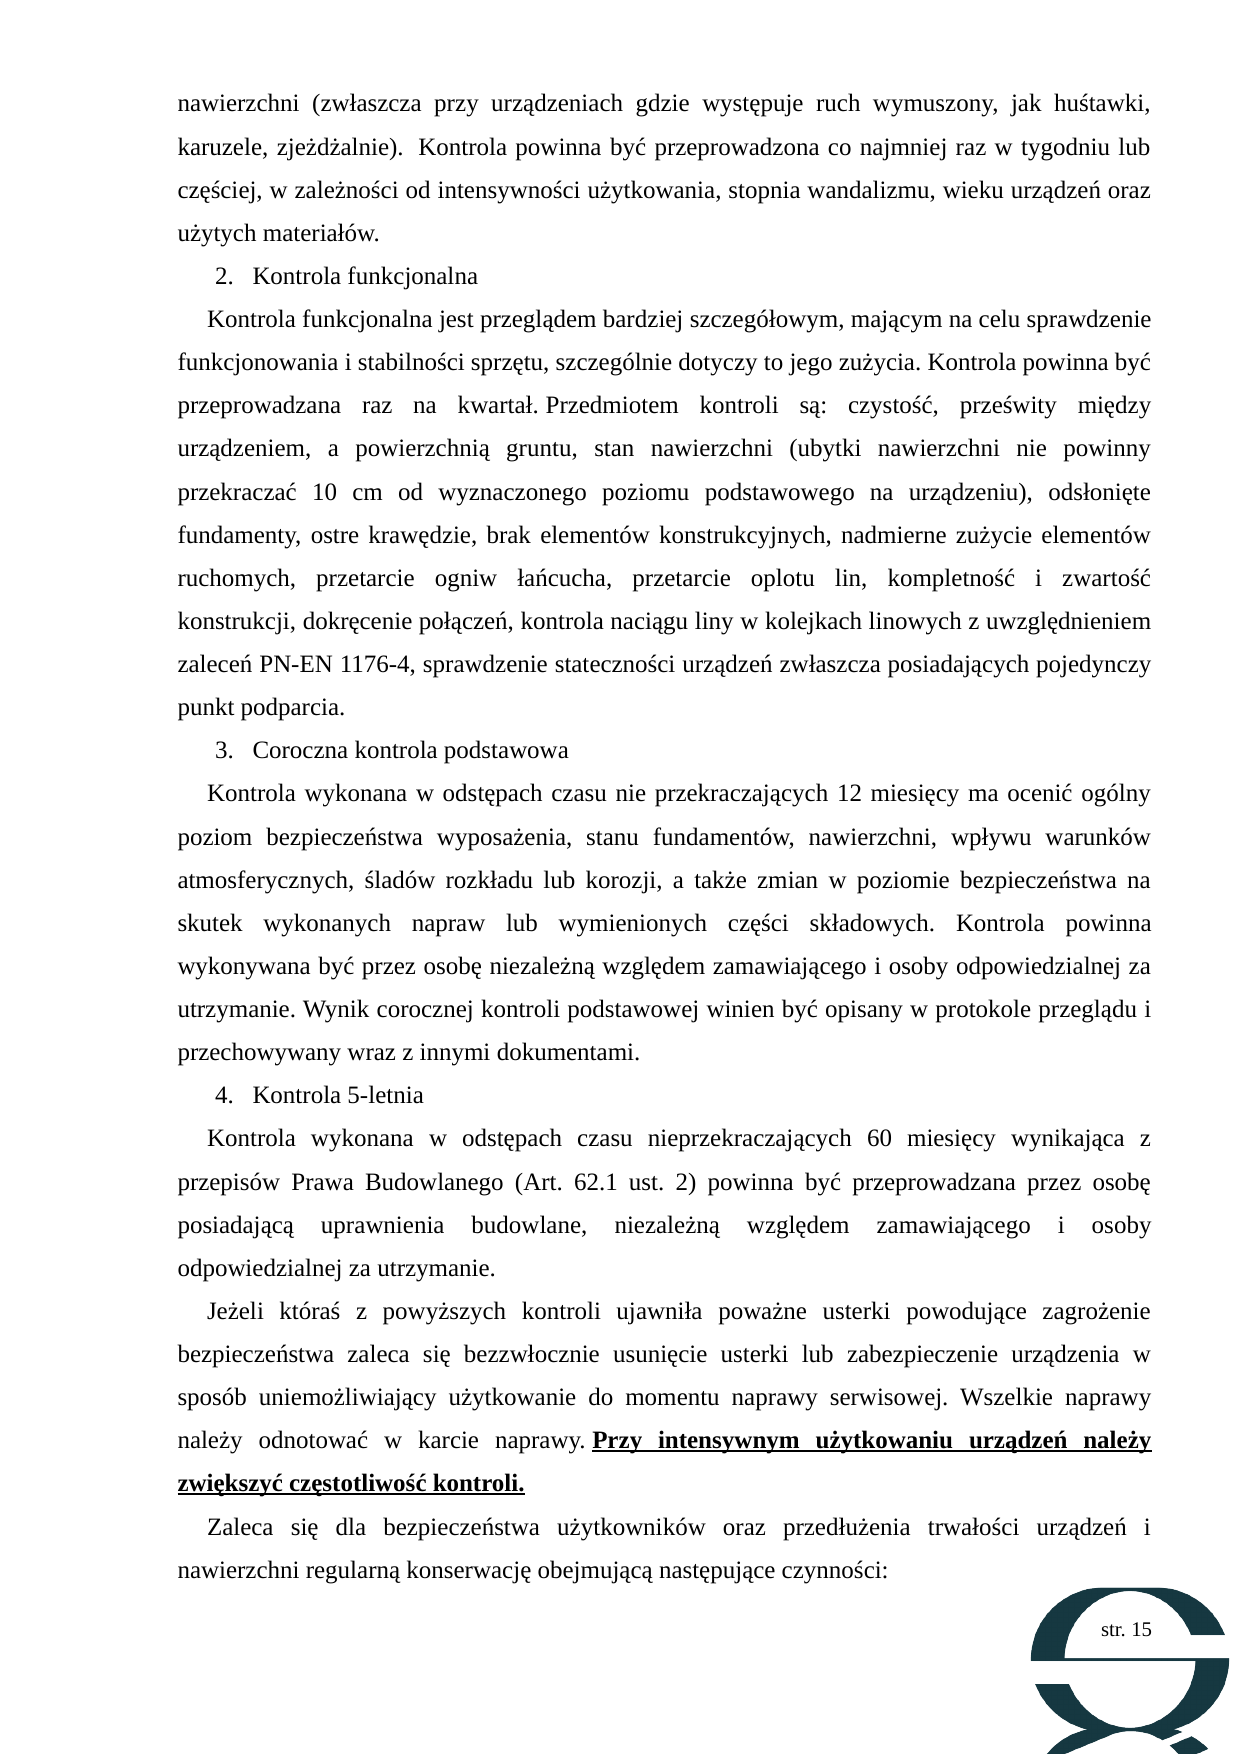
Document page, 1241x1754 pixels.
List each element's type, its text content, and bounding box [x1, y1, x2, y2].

text Zaleca się dla bezpieczeństwa użytkowników oraz przedłużenia trwałości urządzeń i nawierzchni regularną konserwację obejmującą następujące czynności: [177, 1512, 1152, 1583]
picture [1012, 1569, 1241, 1754]
text Kontrola wykonana w odstępach czasu nieprzekraczających 60 miesięcy wynikająca z przepisów Prawa Budowlanego (Art. 62.1 ust. 2) powinna być przeprowadzana przez osobę posiadającą uprawnienia budowlane, niezależną względem zamawiającego i osoby odpowiedzialnej za utrzymanie. [177, 1123, 1152, 1282]
list Kontrola funkcjonalna [215, 261, 1152, 290]
list Coroczna kontrola podstawowa [215, 735, 1152, 764]
text Kontrola funkcjonalna jest przeglądem bardziej szczegółowym, mającym na celu sprawdzenie funkcjonowania i stabilności sprzętu, szczególnie dotyczy to jego zużycia. Kontrola powinna być przeprowadzana raz na kwartał. Przedmiotem kontroli są: czystość, prześwity między urządzeniem, a powierzchnią gruntu, stan nawierzchni (ubytki nawierzchni nie powinny przekraczać 10 cm od wyznaczonego poziomu podstawowego na urządzeniu), odsłonięte fundamenty, ostre krawędzie, brak elementów konstrukcyjnych, nadmierne zużycie elementów ruchomych, przetarcie ogniw łańcucha, przetarcie oplotu lin, kompletność i zwartość konstrukcji, dokręcenie połączeń, kontrola naciągu liny w kolejkach linowych z uwzględnieniem zaleceń PN-EN 1176-4, sprawdzenie stateczności urządzeń zwłaszcza posiadających pojedynczy punkt podparcia. [177, 304, 1152, 721]
list Kontrola 5-letnia [215, 1080, 1152, 1109]
text Jeżeli któraś z powyższych kontroli ujawniła poważne usterki powodujące zagrożenie bezpieczeństwa zaleca się bezzwłocznie usunięcie usterki lub zabezpieczenie urządzenia w sposób uniemożliwiający użytkowanie do momentu naprawy serwisowej. Wszelkie naprawy należy odnotować w karcie naprawy. Przy intensywnym użytkowaniu urządzeń należy zwiększyć częstotliwość kontroli. [177, 1296, 1152, 1497]
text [177, 88, 1152, 247]
text Kontrola wykonana w odstępach czasu nie przekraczających 12 miesięcy ma ocenić ogólny poziom bezpieczeństwa wyposażenia, stanu fundamentów, nawierzchni, wpływu warunków atmosferycznych, śladów rozkładu lub korozji, a także zmian w poziomie bezpieczeństwa na skutek wykonanych napraw lub wymienionych części składowych. Kontrola powinna wykonywana być przez osobę niezależną względem zamawiającego i osoby odpowiedzialnej za utrzymanie. Wynik corocznej kontroli podstawowej winien być opisany w protokole przeglądu i przechowywany wraz z innymi dokumentami. [177, 778, 1152, 1066]
